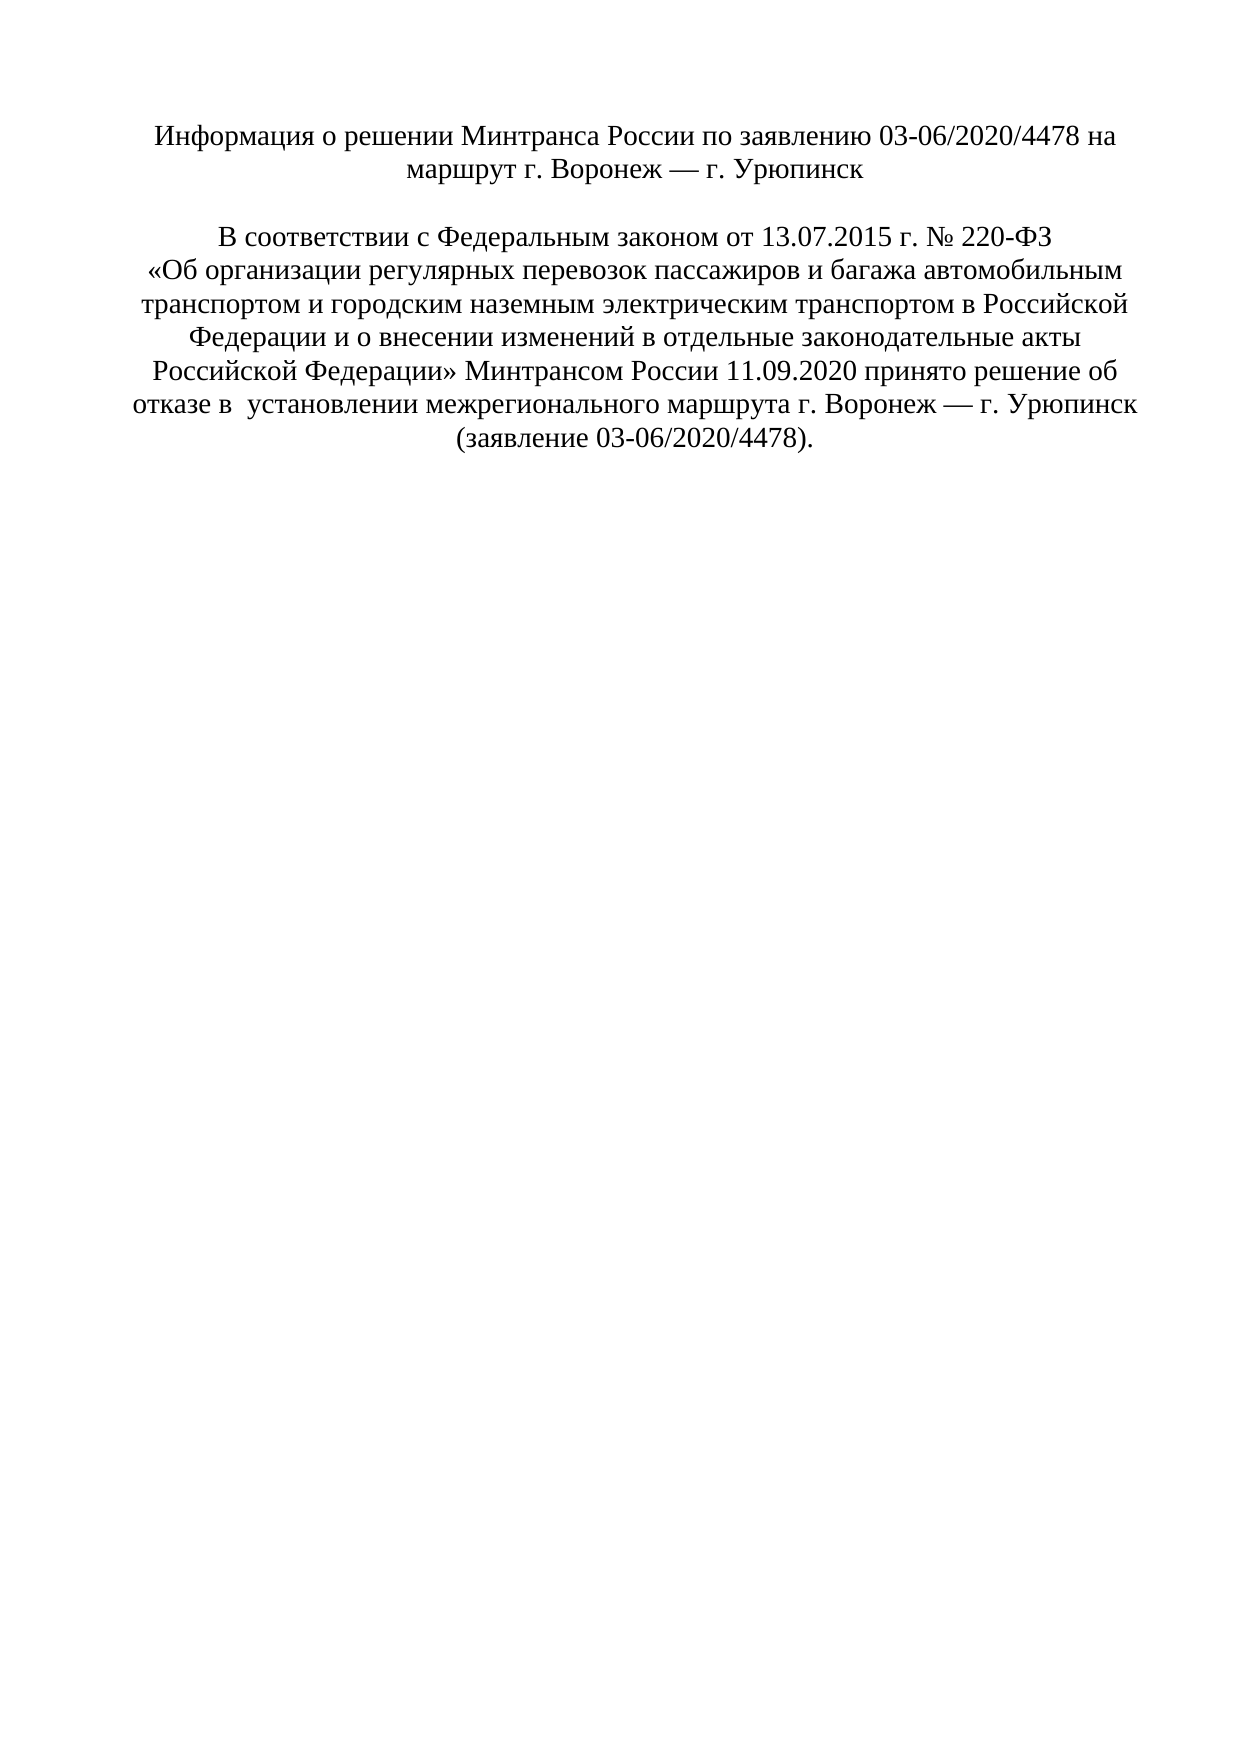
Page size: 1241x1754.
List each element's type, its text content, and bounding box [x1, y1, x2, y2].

text Информация о решении Минтранса России по заявлению 03-06/2020/4478 на маршрут г. Воронеж — г. Урюпинск [118, 118, 1152, 185]
text В соответствии с Федеральным законом от 13.07.2015 г. № 220-ФЗ «Об организации регулярных перевозок пассажиров и багажа автомобильным транспортом и городским наземным электрическим транспортом в Российской Федерации и о внесении изменений в отдельные законодательные акты Российской Федерации» Минтрансом России 11.09.2020 принято решение об отказе в установлении межрегионального маршрута г. Воронеж — г. Урюпинск (заявление 03-06/2020/4478). [118, 219, 1152, 453]
